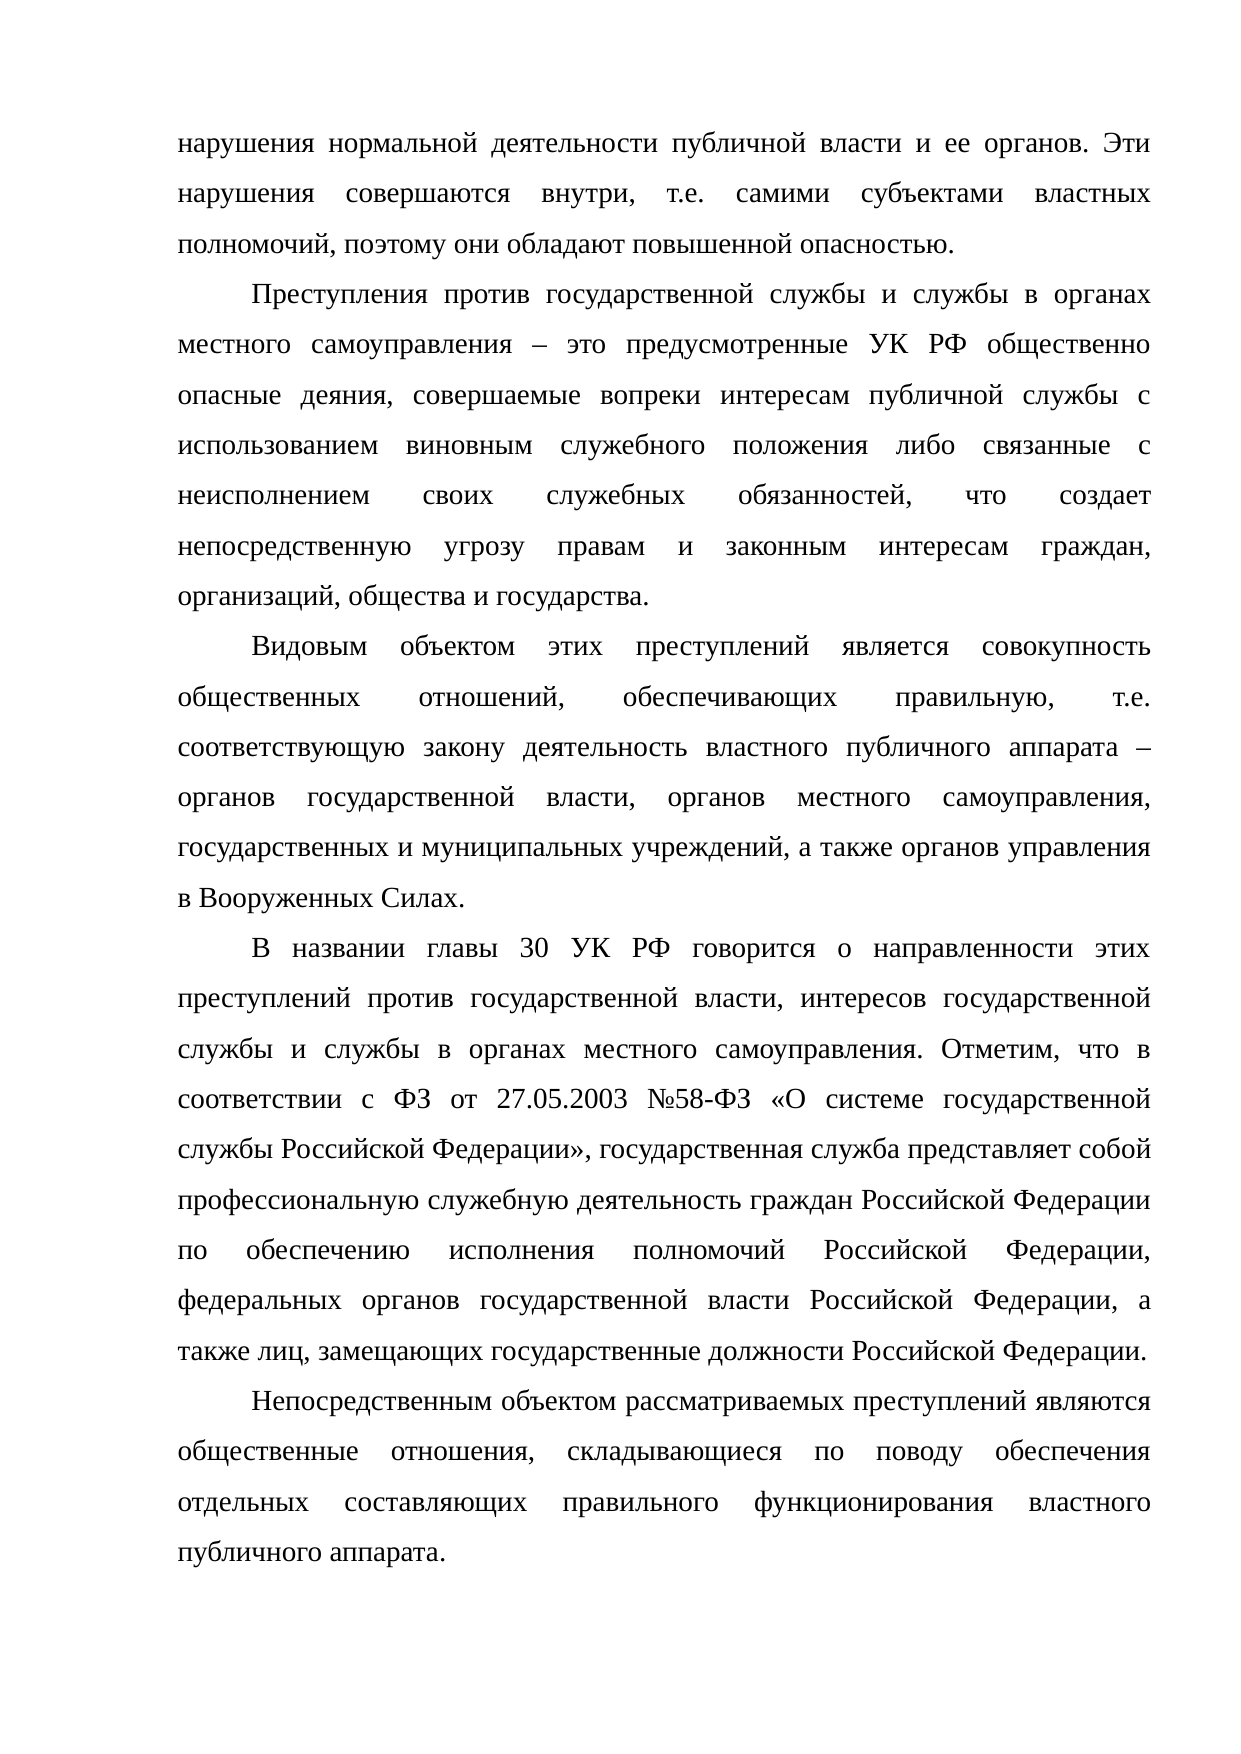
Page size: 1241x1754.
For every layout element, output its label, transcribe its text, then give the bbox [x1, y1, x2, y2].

text Непосредственным объектом рассматриваемых преступлений являются общественные отношения, складывающиеся по поводу обеспечения отдельных составляющих правильного функционирования властного публичного аппарата. [177, 1383, 1152, 1567]
text Видовым объектом этих преступлений является совокупность общественных отношений, обеспечивающих правильную, т.е. соответствующую закону деятельность властного публичного аппарата – органов государственной власти, органов местного самоуправления, государственных и муниципальных учреждений, а также органов управления в Вооруженных Силах. [177, 628, 1152, 913]
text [177, 125, 1152, 259]
text В названии главы 30 УК РФ говорится о направленности этих преступлений против государственной власти, интересов государственной службы и службы в органах местного самоуправления. Отметим, что в соответствии с ФЗ от 27.05.2003 №58-ФЗ «О системе государственной службы Российской Федерации», государственная служба представляет собой профессиональную служебную деятельность граждан Российской Федерации по обеспечению исполнения полномочий Российской Федерации, федеральных органов государственной власти Российской Федерации, а также лиц, замещающих государственные должности Российской Федерации. [177, 930, 1152, 1366]
text Преступления против государственной службы и службы в органах местного самоуправления – это предусмотренные УК РФ общественно опасные деяния, совершаемые вопреки интересам публичной службы с использованием виновным служебного положения либо связанные с неисполнением своих служебных обязанностей, что создает непосредственную угрозу правам и законным интересам граждан, организаций, общества и государства. [177, 276, 1152, 612]
